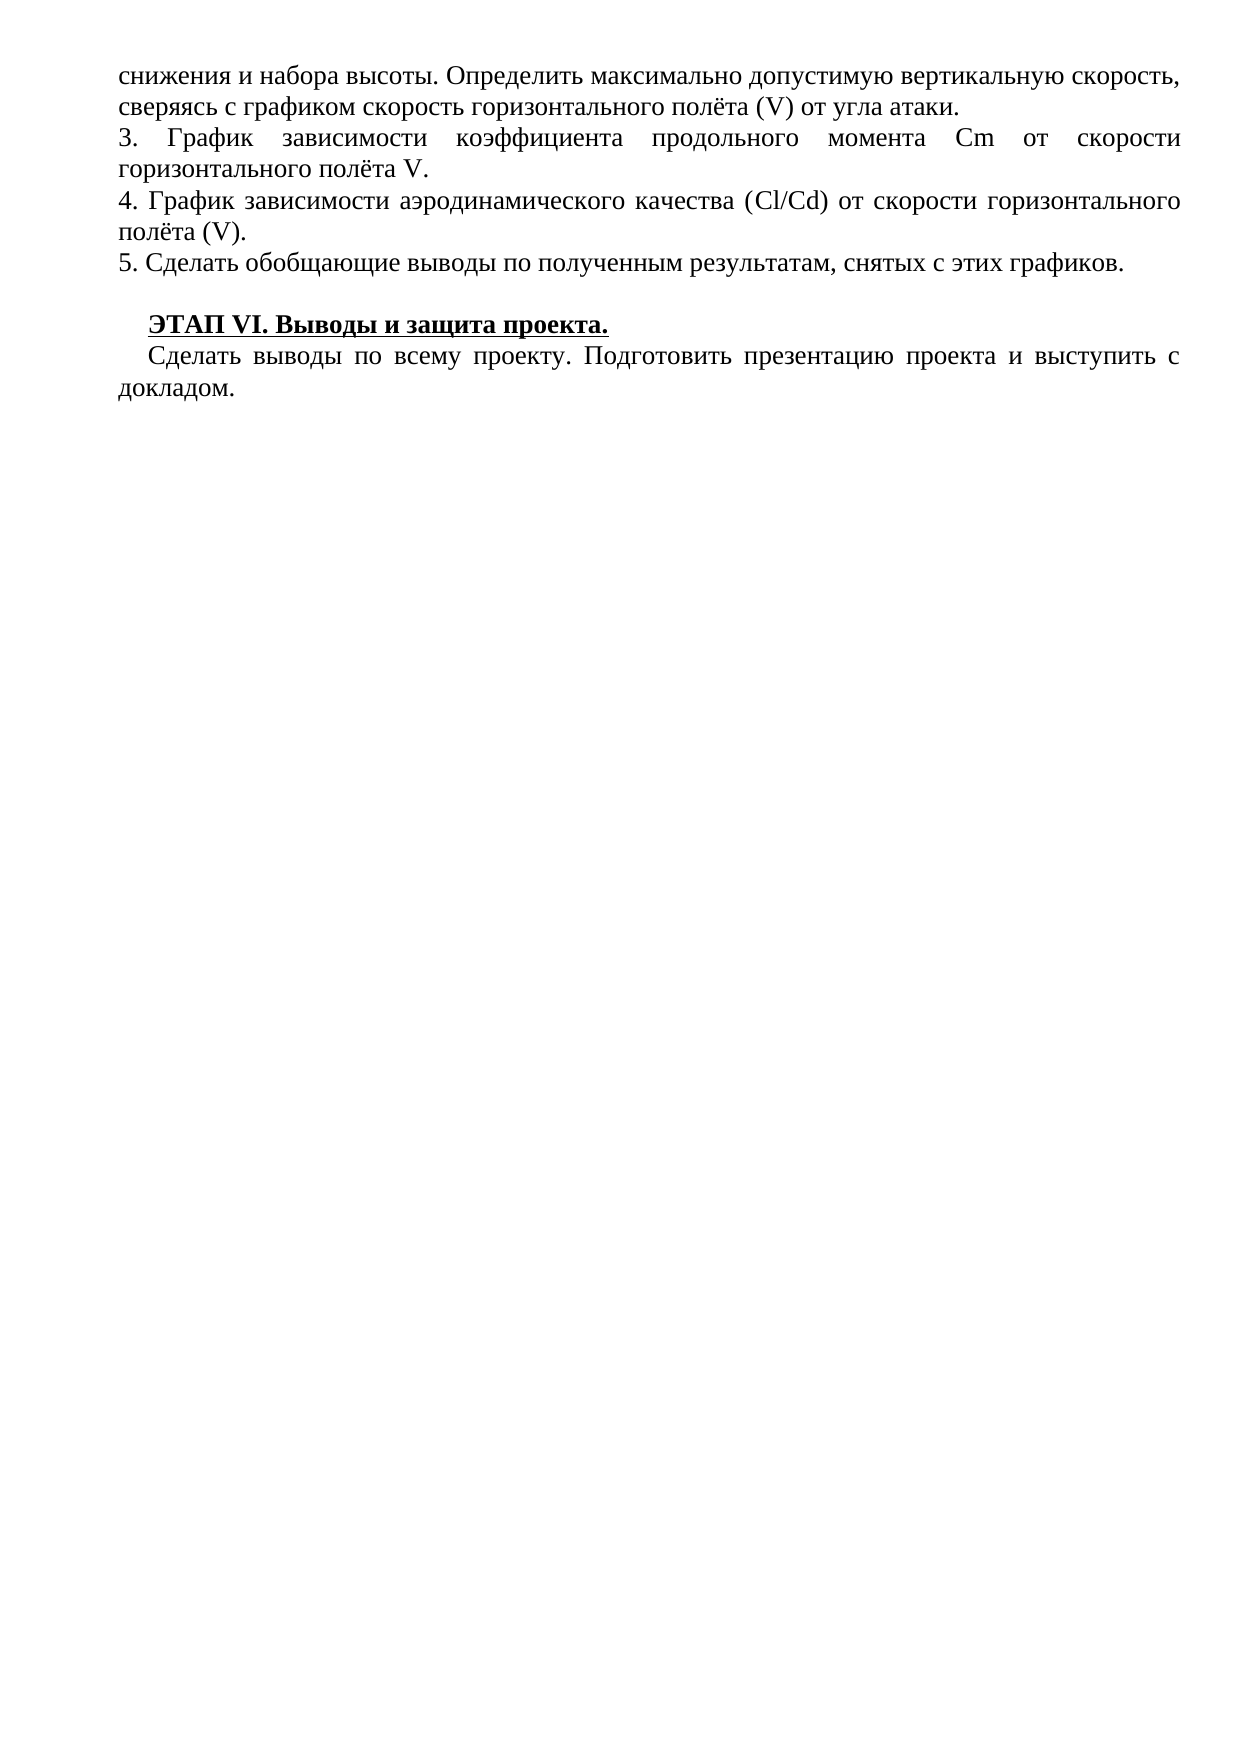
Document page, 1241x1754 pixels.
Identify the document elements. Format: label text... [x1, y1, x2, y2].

list 4. График зависимости аэродинамического качества (Cl/Cd) от скорости горизонтального полёта (V). [118, 184, 1181, 246]
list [118, 59, 1181, 121]
list 3. График зависимости коэффициента продольного момента Cm от скорости горизонтального полёта V. [118, 121, 1181, 184]
list 5. Сделать обобщающие выводы по полученным результатам, снятых с этих графиков. [118, 246, 1181, 277]
list ЭТАП VI. Выводы и защита проекта. [118, 308, 1181, 339]
list Сделать выводы по всему проекту. Подготовить презентацию проекта и выступить с докладом. [118, 339, 1181, 402]
